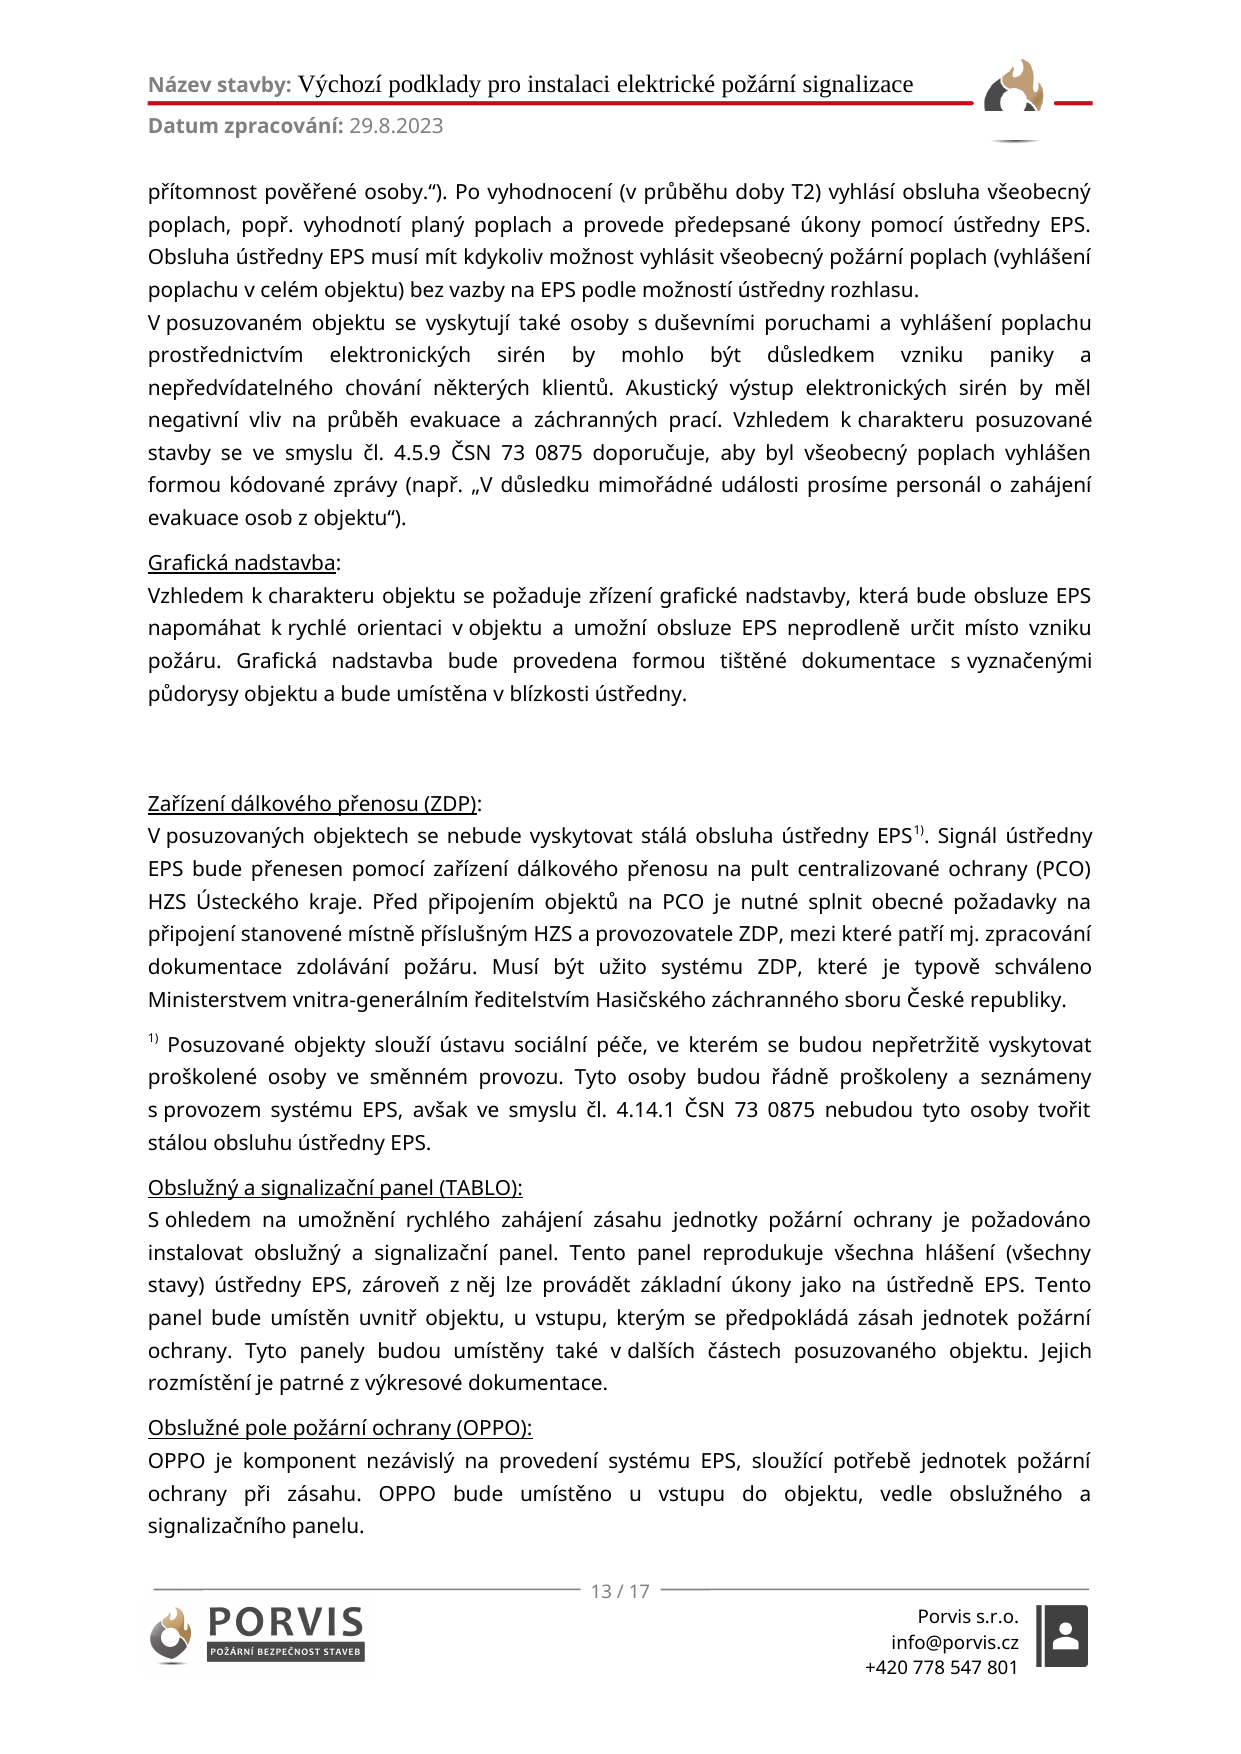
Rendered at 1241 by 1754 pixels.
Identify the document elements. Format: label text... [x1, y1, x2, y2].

text V posuzovaném objektu se vyskytují také osoby s duševními poruchami a vyhlášení poplachu prostřednictvím elektronických sirén by mohlo být důsledkem vzniku paniky a nepředvídatelného chování některých klientů. Akustický výstup elektronických sirén by měl negativní vliv na průběh evakuace a záchranných prací. Vzhledem k charakteru posuzované stavby se ve smyslu čl. 4.5.9 ČSN 73 0875 doporučuje, aby byl všeobecný poplach vyhlášen formou kódované zprávy (např. „V důsledku mimořádné události prosíme personál o zahájení evakuace osob z objektu“). [148, 308, 1092, 532]
text V posuzovaných objektech se nebude vyskytovat stálá obsluha ústředny EPS1). Signál ústředny EPS bude přenesen pomocí zařízení dálkového přenosu na pult centralizované ochrany (PCO) HZS Ústeckého kraje. Před připojením objektů na PCO je nutné splnit obecné požadavky na připojení stanovené místně příslušným HZS a provozovatele ZDP, mezi které patří mj. zpracování dokumentace zdolávání požáru. Musí být užito systému ZDP, které je typově schváleno Ministerstvem vnitra-generálním ředitelstvím Hasičského záchranného sboru České republiky. [148, 822, 1092, 1013]
text Grafická nadstavba: [148, 548, 1092, 577]
text Zařízení dálkového přenosu (ZDP): [148, 789, 1092, 817]
text S ohledem na umožnění rychlého zahájení zásahu jednotky požární ochrany je požadováno instalovat obslužný a signalizační panel. Tento panel reprodukuje všechna hlášení (všechny stavy) ústředny EPS, zároveň z něj lze provádět základní úkony jako na ústředně EPS. Tento panel bude umístěn uvnitř objektu, u vstupu, kterým se předpokládá zásah jednotek požární ochrany. Tyto panely budou umístěny také v dalších částech posuzovaného objektu. Jejich rozmístění je patrné z výkresové dokumentace. [148, 1205, 1092, 1397]
picture [147, 21, 1093, 201]
text 1) Posuzované objekty slouží ústavu sociální péče, ve kterém se budou nepřetržitě vyskytovat proškolené osoby ve směnném provozu. Tyto osoby budou řádně proškoleny a seznámeny s provozem systému EPS, avšak ve smyslu čl. 4.14.1 ČSN 73 0875 nebudou tyto osoby tvořit stálou obsluhu ústředny EPS. [148, 1030, 1092, 1156]
text OPPO je komponent nezávislý na provedení systému EPS, sloužící potřebě jednotek požární ochrany při zásahu. OPPO bude umístěno u vstupu do objektu, vedle obslužného a signalizačního panelu. [148, 1446, 1092, 1540]
text Obslužný a signalizační panel (TABLO): [148, 1173, 1092, 1201]
picture [138, 1589, 377, 1678]
picture [1022, 1596, 1103, 1676]
text Vzhledem k charakteru objektu se požaduje zřízení grafické nadstavby, která bude obsluze EPS napomáhat k rychlé orientaci v objektu a umožní obsluze EPS neprodleně určit místo vzniku požáru. Grafická nadstavba bude provedena formou tištěné dokumentace s vyznačenými půdorysy objektu a bude umístěna v blízkosti ústředny. [148, 581, 1092, 707]
text Obslužné pole požární ochrany (OPPO): [148, 1413, 1092, 1442]
